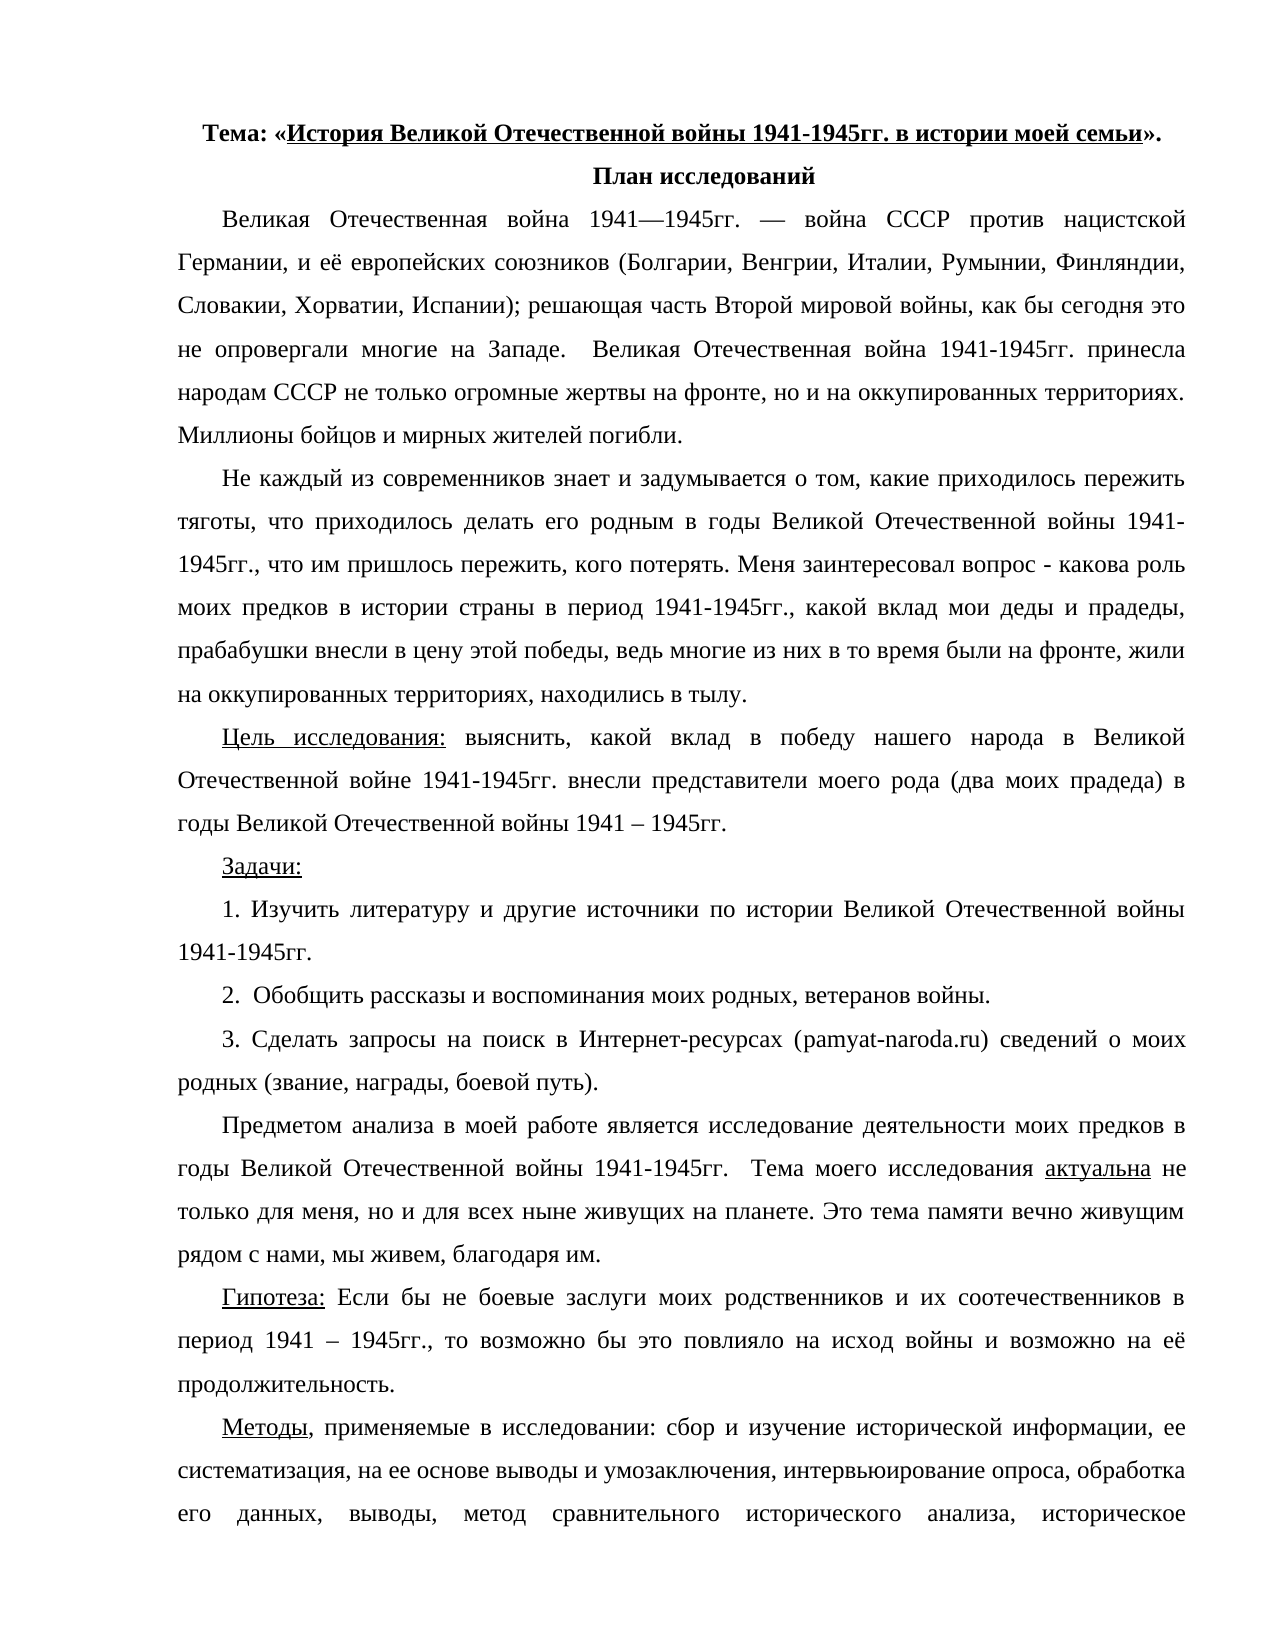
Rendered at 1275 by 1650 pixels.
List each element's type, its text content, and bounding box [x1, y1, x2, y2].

text Цель исследования: выяснить, какой вклад в победу нашего народа в Великой Отечественной войне 1941-1945гг. внесли представители моего рода (два моих прадеда) в годы Великой Отечественной войны 1941 – 1945гг. [177, 722, 1186, 837]
text 2. Обобщить рассказы и воспоминания моих родных, ветеранов войны. [177, 981, 1186, 1009]
text Предметом анализа в моей работе является исследование деятельности моих предков в годы Великой Отечественной войны 1941-1945гг. Тема моего исследования актуальна не только для меня, но и для всех ныне живущих на планете. Это тема памяти вечно живущим рядом с нами, мы живем, благодаря им. [177, 1110, 1186, 1268]
text План исследований [177, 161, 1186, 190]
text Тема: «История Великой Отечественной войны 1941-1945гг. в истории моей семьи». [177, 118, 1186, 147]
text 1. Изучить литературу и другие источники по истории Великой Отечественной войны 1941-1945гг. [177, 894, 1186, 966]
text 3. Сделать запросы на поиск в Интернет-ресурсах (pamyat-naroda.ru) сведений о моих родных (звание, награды, боевой путь). [177, 1024, 1186, 1096]
text Задачи: [177, 851, 1186, 880]
text Не каждый из современников знает и задумывается о том, какие приходилось пережить тяготы, что приходилось делать его родным в годы Великой Отечественной войны 1941-1945гг., что им пришлось пережить, кого потерять. Меня заинтересовал вопрос - какова роль моих предков в истории страны в период 1941-1945гг., какой вклад мои деды и прадеды, прабабушки внесли в цену этой победы, ведь многие из них в то время были на фронте, жили на оккупированных территориях, находились в тылу. [177, 463, 1186, 707]
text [177, 1412, 1186, 1527]
text Великая Отечественная война 1941—1945гг. — война СССР против нацистской Германии, и её европейских союзников (Болгарии, Венгрии, Италии, Румынии, Финляндии, Словакии, Хорватии, Испании); решающая часть Второй мировой войны, как бы сегодня это не опровергали многие на Западе. Великая Отечественная война 1941-1945гг. принесла народам СССР не только огромные жертвы на фронте, но и на оккупированных территориях. Миллионы бойцов и мирных жителей погибли. [177, 204, 1186, 449]
text Гипотеза: Если бы не боевые заслуги моих родственников и их соотечественников в период 1941 – 1945гг., то возможно бы это повлияло на исход войны и возможно на её продолжительность. [177, 1282, 1186, 1397]
